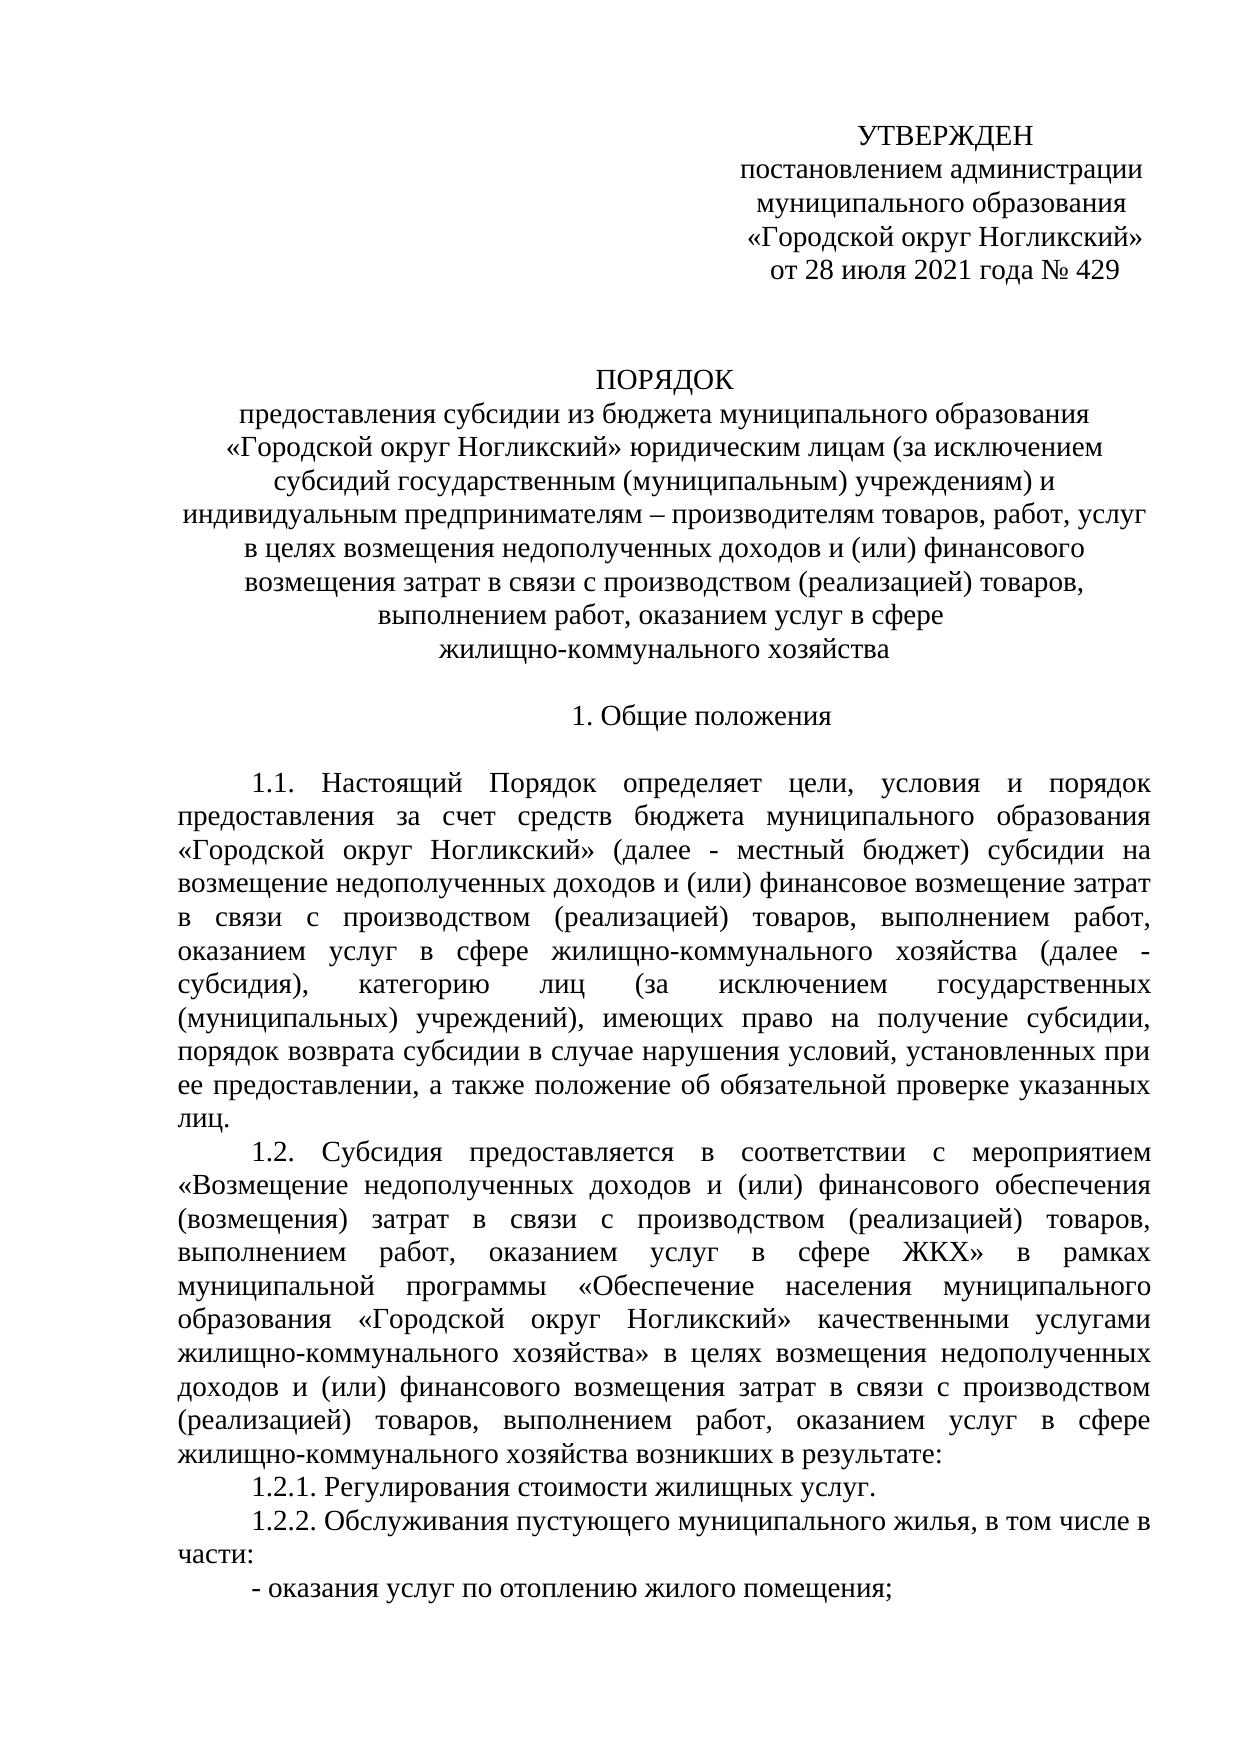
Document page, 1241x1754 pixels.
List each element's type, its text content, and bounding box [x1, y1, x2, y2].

text 1.2.2. Обслуживания пустующего муниципального жилья, в том числе в части: [177, 1503, 1152, 1570]
text - оказания услуг по отоплению жилого помещения; [177, 1570, 1152, 1603]
text постановлением администрации муниципального образования «Городской округ Ногликский» [738, 152, 1152, 252]
text 1.2. Субсидия предоставляется в соответствии с мероприятием «Возмещение недополученных доходов и (или) финансового обеспечения (возмещения) затрат в связи с производством (реализацией) товаров, выполнением работ, оказанием услуг в сфере ЖКХ» в рамках муниципальной программы «Обеспечение населения муниципального образования «Городской округ Ногликский» качественными услугами жилищно-коммунального хозяйства» в целях возмещения недополученных доходов и (или) финансового возмещения затрат в связи с производством (реализацией) товаров, выполнением работ, оказанием услуг в сфере жилищно-коммунального хозяйства возникших в результате: [177, 1134, 1152, 1469]
text ПОРЯДОК [177, 362, 1152, 396]
text 1. Общие положения [177, 698, 1152, 731]
text 1.1. Настоящий Порядок определяет цели, условия и порядок предоставления за счет средств бюджета муниципального образования «Городской округ Ногликский» (далее - местный бюджет) субсидии на возмещение недополученных доходов и (или) финансовое возмещение затрат в связи с производством (реализацией) товаров, выполнением работ, оказанием услуг в сфере жилищно-коммунального хозяйства (далее - субсидия), категорию лиц (за исключением государственных (муниципальных) учреждений), имеющих право на получение субсидии, порядок возврата субсидии в случае нарушения условий, установленных при ее предоставлении, а также положение об обязательной проверке указанных лиц. [177, 765, 1152, 1134]
text предоставления субсидии из бюджета муниципального образования «Городской округ Ногликский» юридическим лицам (за исключением субсидий государственным (муниципальным) учреждениям) и индивидуальным предпринимателям – производителям товаров, работ, услуг в целях возмещения недополученных доходов и (или) финансового возмещения затрат в связи с производством (реализацией) товаров, выполнением работ, оказанием услуг в сфере жилищно-коммунального хозяйства [177, 396, 1152, 664]
text от 28 июля 2021 года № 429 [738, 252, 1152, 286]
text УТВЕРЖДЕН [738, 118, 1152, 152]
text 1.2.1. Регулирования стоимости жилищных услуг. [177, 1469, 1152, 1503]
